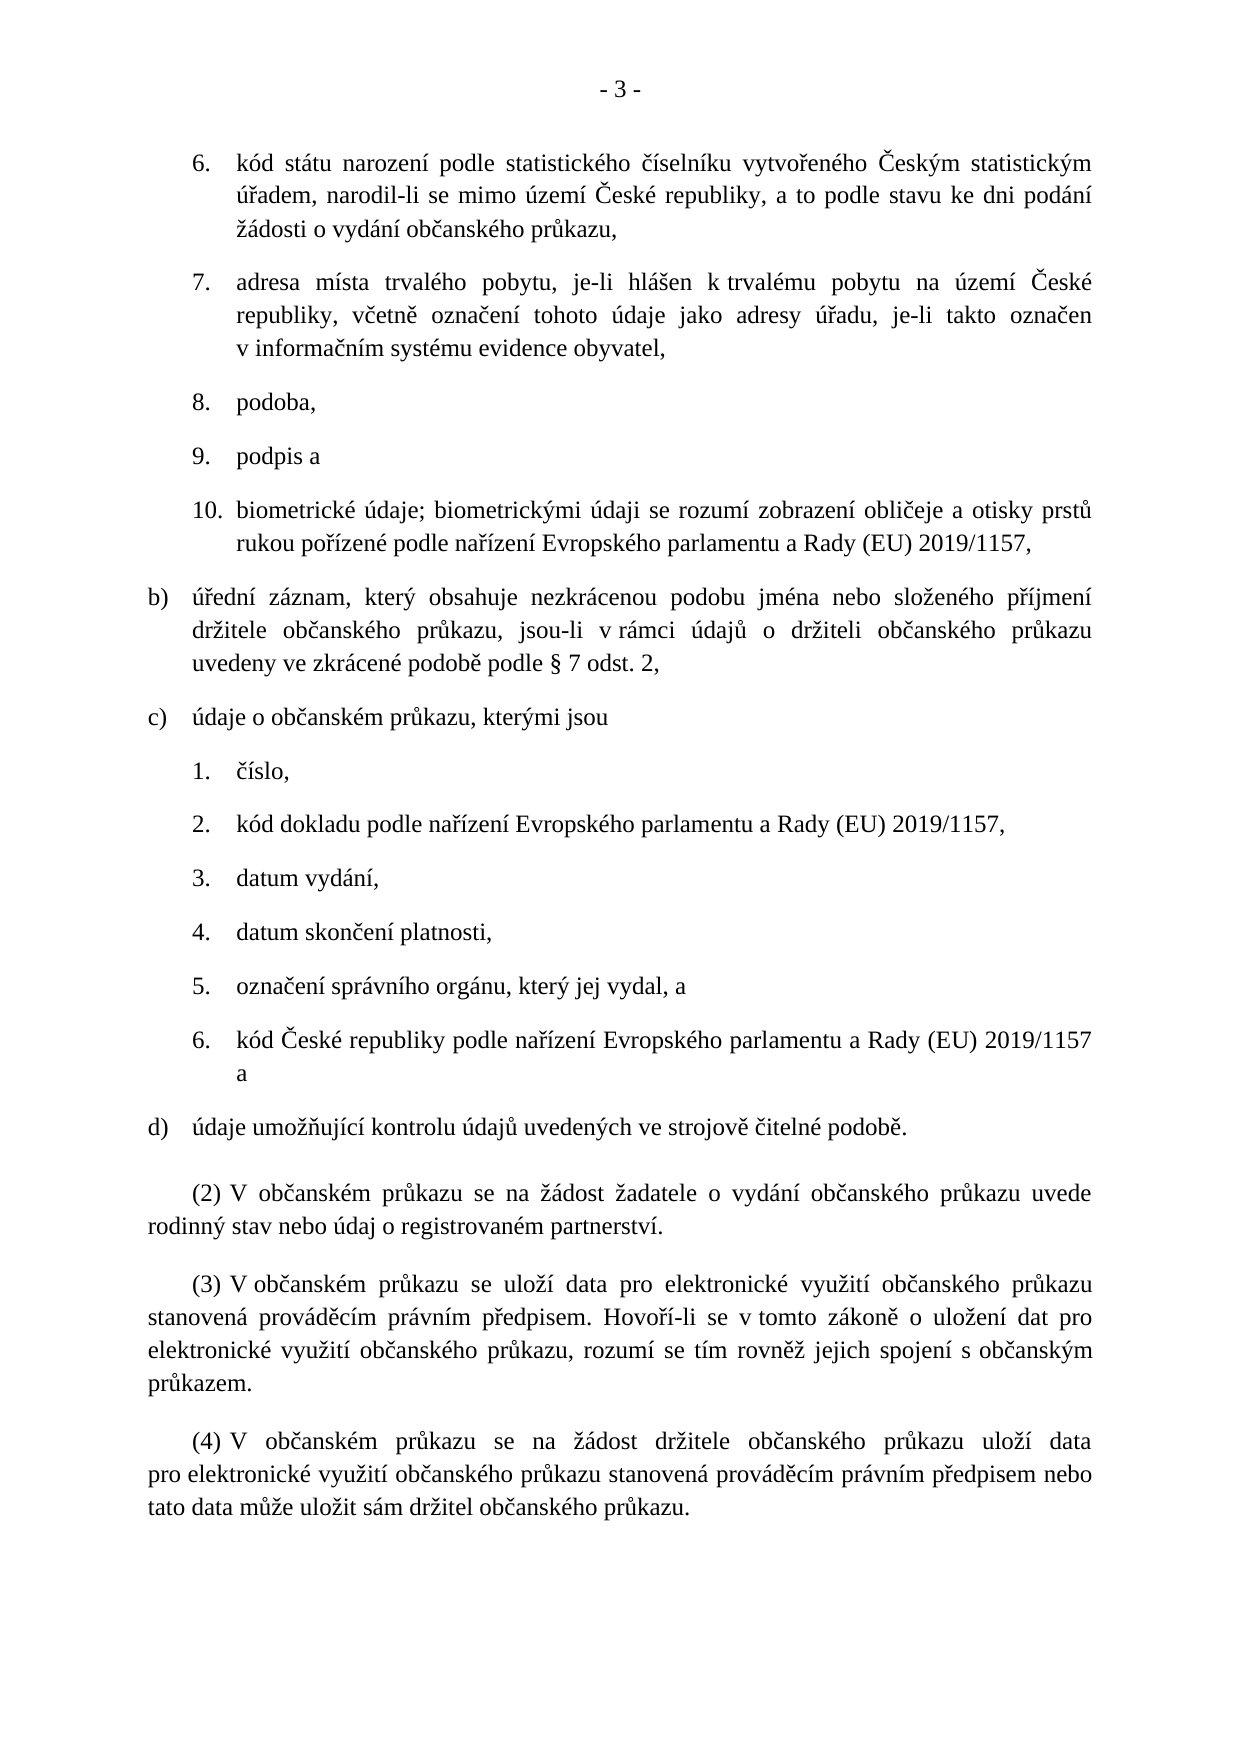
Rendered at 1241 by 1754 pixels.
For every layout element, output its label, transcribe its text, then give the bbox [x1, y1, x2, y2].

text úřední záznam, který obsahuje nezkrácenou podobu jména nebo složeného příjmení držitele občanského průkazu, jsou-li v rámci údajů o držiteli občanského průkazu uvedeny ve zkrácené podobě podle § 7 odst. 2, [148, 582, 1093, 677]
text kód státu narození podle statistického číselníku vytvořeného Českým statistickým úřadem, narodil-li se mimo území České republiky, a to podle stavu ke dni podání žádosti o vydání občanského průkazu, [192, 148, 1093, 242]
text údaje o občanském průkazu, kterými jsou [148, 702, 1093, 731]
text biometrické údaje; biometrickými údaji se rozumí zobrazení obličeje a otisky prstů rukou pořízené podle nařízení Evropského parlamentu a Rady (EU) 2019/1157, [192, 495, 1093, 557]
text údaje umožňující kontrolu údajů uvedených ve strojově čitelné podobě. [148, 1112, 1093, 1141]
text podoba, [192, 387, 1093, 416]
text V občanském průkazu se uloží data pro elektronické využití občanského průkazu stanovená prováděcím právním předpisem. Hovoří-li se v tomto zákoně o uložení dat pro elektronické využití občanského průkazu, rozumí se tím rovněž jejich spojení s občanským průkazem. [148, 1269, 1093, 1397]
text kód České republiky podle nařízení Evropského parlamentu a Rady (EU) 2019/1157 a [192, 1025, 1093, 1087]
text adresa místa trvalého pobytu, je-li hlášen k trvalému pobytu na území České republiky, včetně označení tohoto údaje jako adresy úřadu, je-li takto označen v informačním systému evidence obyvatel, [192, 267, 1093, 362]
text V občanském průkazu se na žádost žadatele o vydání občanského průkazu uvede rodinný stav nebo údaj o registrovaném partnerství. [148, 1178, 1093, 1240]
text datum vydání, [192, 863, 1093, 892]
text V občanském průkazu se na žádost držitele občanského průkazu uloží data pro elektronické využití občanského průkazu stanovená prováděcím právním předpisem nebo tato data může uložit sám držitel občanského průkazu. [148, 1426, 1093, 1521]
text datum skončení platnosti, [192, 917, 1093, 946]
text kód dokladu podle nařízení Evropského parlamentu a Rady (EU) 2019/1157, [192, 809, 1093, 838]
text podpis a [192, 441, 1093, 470]
text označení správního orgánu, který jej vydal, a [192, 971, 1093, 1000]
text číslo, [192, 756, 1093, 784]
